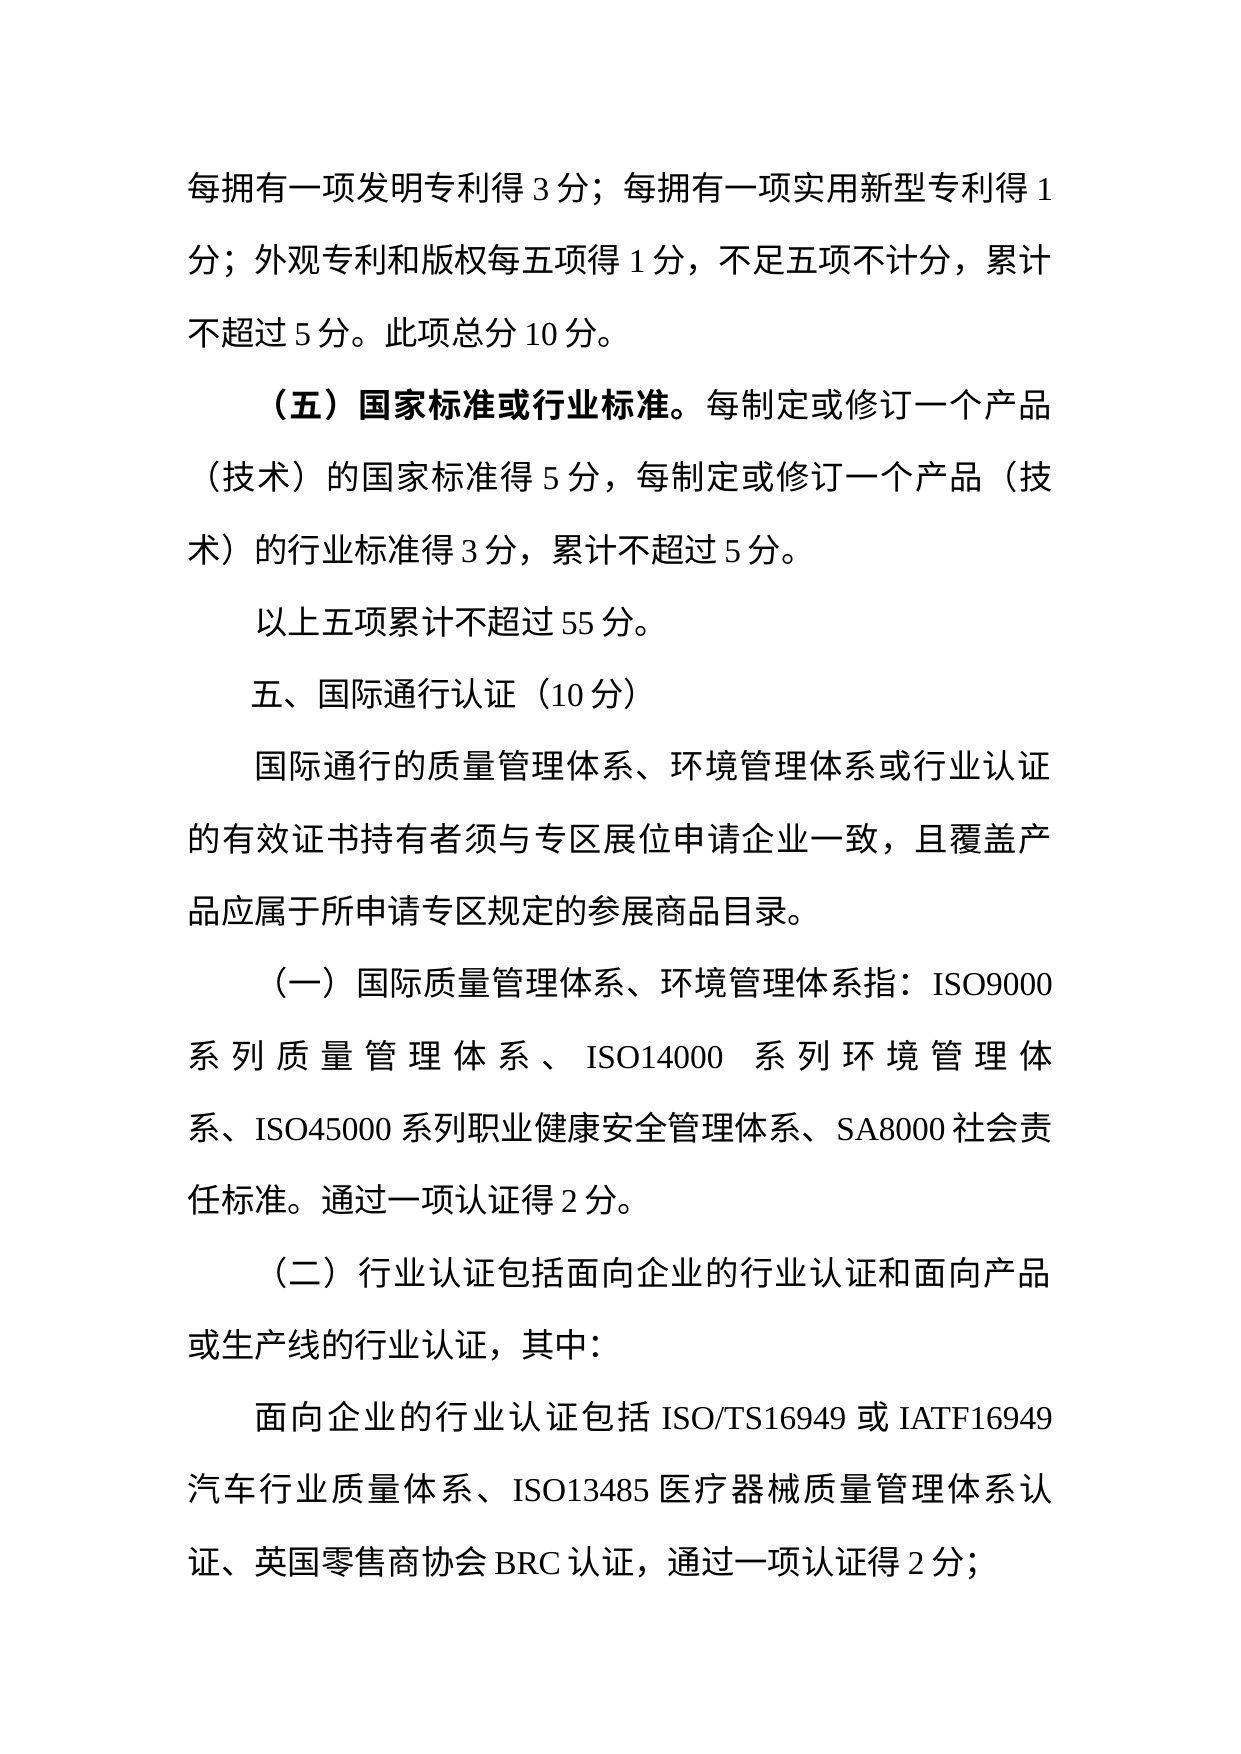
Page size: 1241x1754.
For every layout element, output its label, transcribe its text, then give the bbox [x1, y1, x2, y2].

text 以上五项累计不超过55分。 [187, 596, 1053, 644]
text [187, 162, 1053, 355]
text 五、国际通行认证（10分） [187, 668, 1053, 716]
text （一）国际质量管理体系、环境管理体系指：ISO9000 系列质量管理体系、ISO14000 系列环境管理体系、ISO45000 系列职业健康安全管理体系、SA8000社会责任标准。通过一项认证得2分。 [187, 957, 1053, 1222]
text 面向企业的行业认证包括ISO/TS16949或IATF16949汽车行业质量体系、ISO13485医疗器械质量管理体系认证、英国零售商协会BRC认证，通过一项认证得2分； [187, 1391, 1053, 1584]
text （二）行业认证包括面向企业的行业认证和面向产品或生产线的行业认证，其中： [187, 1246, 1053, 1367]
text （五）国家标准或行业标准。每制定或修订一个产品（技术）的国家标准得5分，每制定或修订一个产品（技术）的行业标准得3分，累计不超过5分。 [187, 379, 1053, 572]
text 国际通行的质量管理体系、环境管理体系或行业认证的有效证书持有者须与专区展位申请企业一致，且覆盖产品应属于所申请专区规定的参展商品目录。 [187, 740, 1053, 933]
